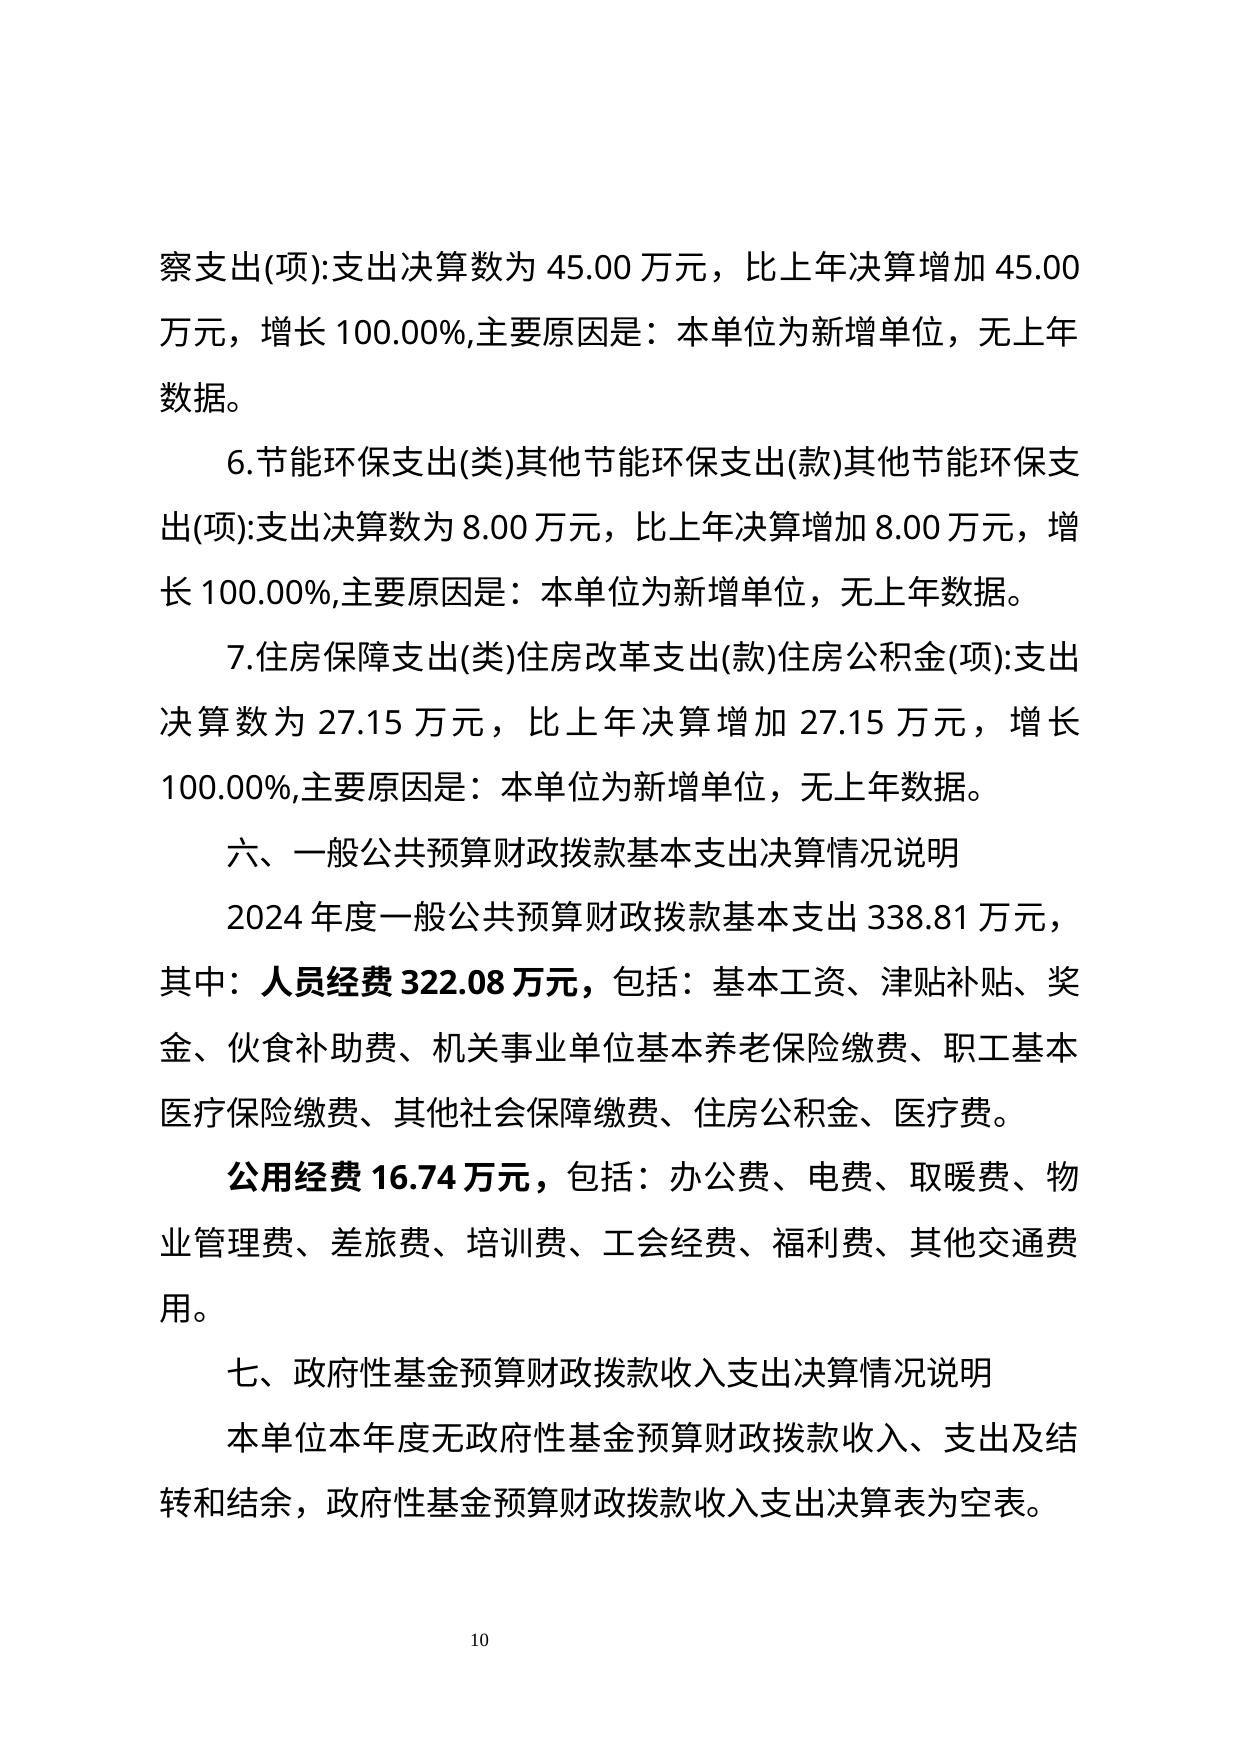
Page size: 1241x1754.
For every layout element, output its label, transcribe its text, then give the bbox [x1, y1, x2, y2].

text 2024年度一般公共预算财政拨款基本支出338.81万元，其中：人员经费322.08万元，包括：基本工资、津贴补贴、奖金、伙食补助费、机关事业单位基本养老保险缴费、职工基本医疗保险缴费、其他社会保障缴费、住房公积金、医疗费。 [159, 883, 1081, 1143]
text 本单位本年度无政府性基金预算财政拨款收入、支出及结转和结余，政府性基金预算财政拨款收入支出决算表为空表。 [159, 1403, 1081, 1533]
text 七、政府性基金预算财政拨款收入支出决算情况说明 [159, 1338, 1081, 1403]
text 7.住房保障支出(类)住房改革支出(款)住房公积金(项):支出决算数为27.15万元，比上年决算增加27.15万元，增长100.00%,主要原因是：本单位为新增单位，无上年数据。 [159, 623, 1081, 818]
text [159, 233, 1081, 428]
text 六、一般公共预算财政拨款基本支出决算情况说明 [159, 818, 1081, 883]
text 公用经费16.74万元，包括：办公费、电费、取暖费、物业管理费、差旅费、培训费、工会经费、福利费、其他交通费用。 [159, 1143, 1081, 1338]
text 6.节能环保支出(类)其他节能环保支出(款)其他节能环保支出(项):支出决算数为8.00万元，比上年决算增加8.00万元，增长100.00%,主要原因是：本单位为新增单位，无上年数据。 [159, 428, 1081, 623]
